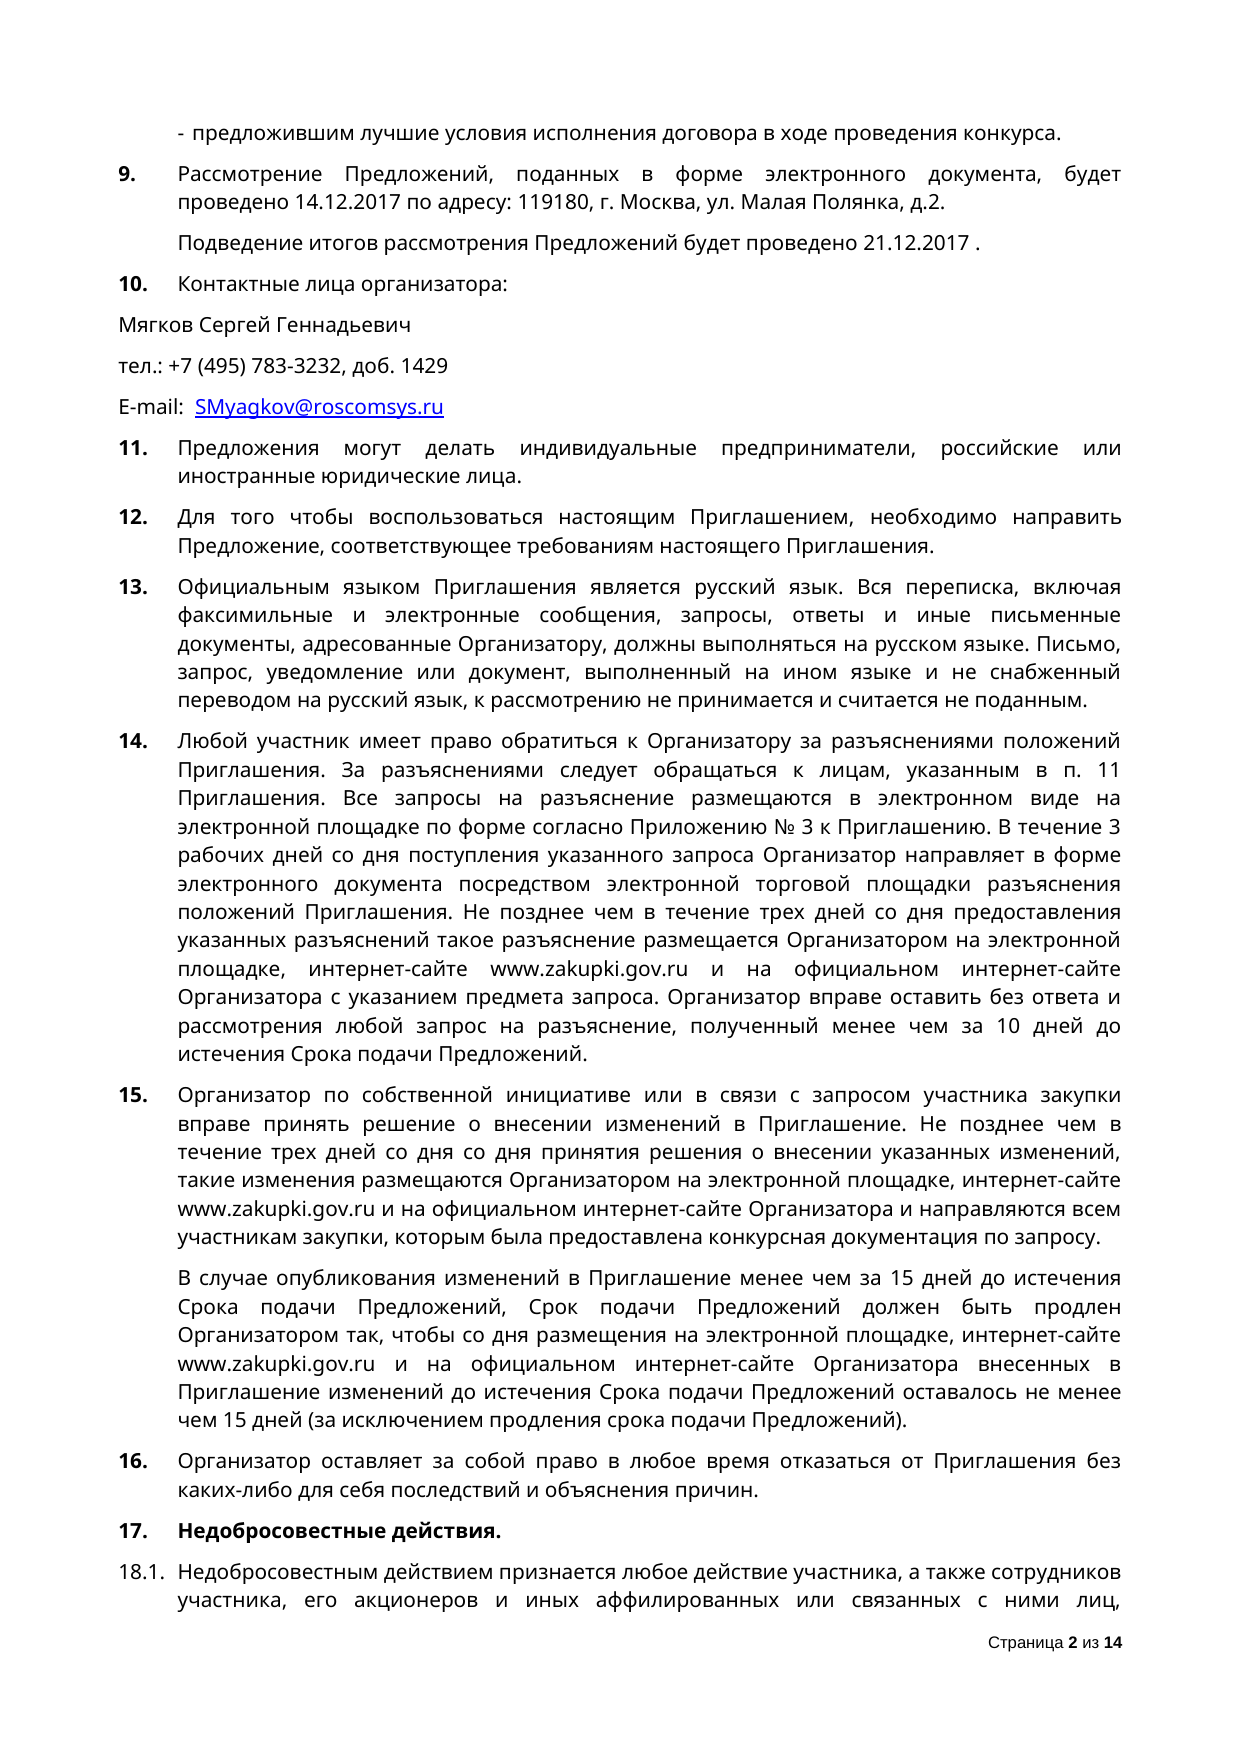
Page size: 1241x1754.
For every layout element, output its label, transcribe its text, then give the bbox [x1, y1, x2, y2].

text Мягков Сергей Геннадьевич [118, 310, 1122, 339]
list Для того чтобы воспользоваться настоящим Приглашением, необходимо направить Предложение, соответствующее требованиям настоящего Приглашения. [118, 502, 1122, 559]
text тел.: +7 (495) 783-3232, доб. 1429 [118, 351, 1122, 380]
list Организатор оставляет за собой право в любое время отказаться от Приглашения без каких-либо для себя последствий и объяснения причин. [118, 1447, 1122, 1503]
text Подведение итогов рассмотрения Предложений будет проведено 21.12.2017 . [177, 228, 1122, 257]
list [118, 1557, 1122, 1614]
list Недобросовестные действия. [118, 1516, 1122, 1544]
text В случае опубликования изменений в Приглашение менее чем за 15 дней до истечения Срока подачи Предложений, Срок подачи Предложений должен быть продлен Организатором так, чтобы со дня размещения на электронной площадке, интернет-сайте www.zakupki.gov.ru и на официальном интернет-сайте Организатора внесенных в Приглашение изменений до истечения Срока подачи Предложений оставалось не менее чем 15 дней (за исключением продления срока подачи Предложений). [177, 1263, 1122, 1434]
list Предложения могут делать индивидуальные предприниматели, российские или иностранные юридические лица. [118, 433, 1122, 490]
list Официальным языком Приглашения является русский язык. Вся переписка, включая факсимильные и электронные сообщения, запросы, ответы и иные письменные документы, адресованные Организатору, должны выполняться на русском языке. Письмо, запрос, уведомление или документ, выполненный на ином языке и не снабженный переводом на русский язык, к рассмотрению не принимается и считается не поданным. [118, 572, 1122, 714]
list Рассмотрение Предложений, поданных в форме электронного документа, будет проведено 14.12.2017 по адресу: 119180, г. Москва, ул. Малая Полянка, д.2. [118, 159, 1122, 216]
text E-mail: SMyagkov@roscomsys.ru [118, 392, 1122, 421]
text - предложившим лучшие условия исполнения договора в ходе проведения конкурса. [177, 118, 1122, 147]
list Любой участник имеет право обратиться к Организатору за разъяснениями положений Приглашения. За разъяснениями следует обращаться к лицам, указанным в п. 11 Приглашения. Все запросы на разъяснение размещаются в электронном виде на электронной площадке по форме согласно Приложению № 3 к Приглашению. В течение 3 рабочих дней со дня поступления указанного запроса Организатор направляет в форме электронного документа посредством электронной торговой площадки разъяснения положений Приглашения. Не позднее чем в течение трех дней со дня предоставления указанных разъяснений такое разъяснение размещается Организатором на электронной площадке, интернет-сайте www.zakupki.gov.ru и на официальном интернет-сайте Организатора с указанием предмета запроса. Организатор вправе оставить без ответа и рассмотрения любой запрос на разъяснение, полученный менее чем за 10 дней до истечения Срока подачи Предложений. [118, 727, 1122, 1068]
list Организатор по собственной инициативе или в связи с запросом участника закупки вправе принять решение о внесении изменений в Приглашение. Не позднее чем в течение трех дней со дня со дня принятия решения о внесении указанных изменений, такие изменения размещаются Организатором на электронной площадке, интернет-сайте www.zakupki.gov.ru и на официальном интернет-сайте Организатора и направляются всем участникам закупки, которым была предоставлена конкурсная документация по запросу. [118, 1080, 1122, 1251]
list Контактные лица организатора: [118, 269, 1122, 298]
